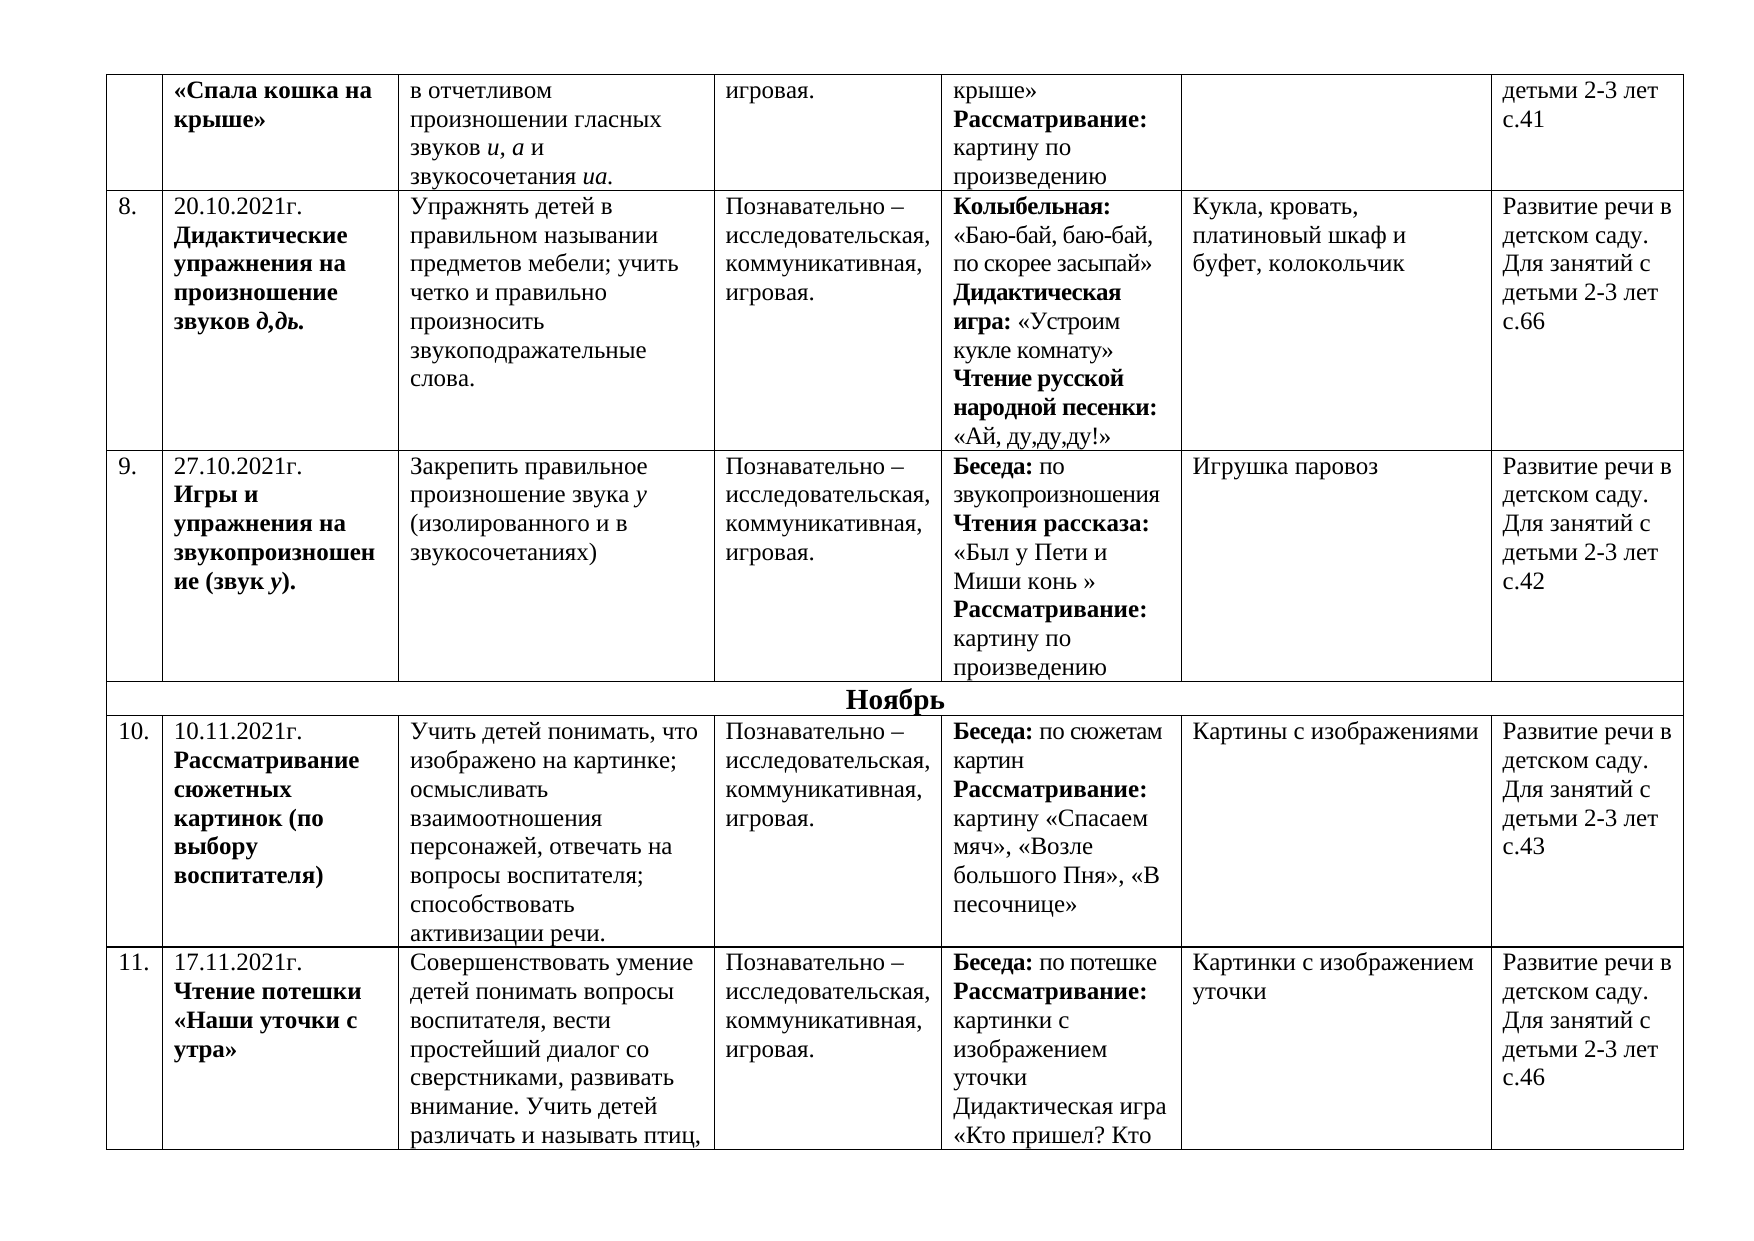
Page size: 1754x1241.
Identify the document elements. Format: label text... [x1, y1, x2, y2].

table_cell 7. [107, 75, 162, 190]
table_cell Закрепить правильное произношение звука у (изолированного и в звукосочетаниях) [399, 451, 714, 681]
table_cell Познавательно – исследовательская, коммуникативная, игровая. [715, 451, 941, 681]
table_cell 10.11.2021г. Рассматривание сюжетных картинок (по выбору воспитателя) [163, 716, 398, 946]
table_cell Беседа: по сюжетам картин Рассматривание: картину «Спасаем мяч», «Возле большого Пня», «В песочнице» [942, 716, 1181, 946]
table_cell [163, 948, 398, 1149]
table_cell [1182, 948, 1491, 1149]
table_cell Колыбельная: «Баю-бай, баю-бай, по скорее засыпай» Дидактическая игра: «Устроим кукле комнату» Чтение русской народной песенки: «Ай, ду,ду,ду!» [942, 191, 1181, 450]
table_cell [399, 75, 714, 190]
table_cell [715, 75, 941, 190]
table_cell 11. [107, 948, 162, 1149]
table_cell 8. [107, 191, 162, 450]
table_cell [1492, 948, 1683, 1149]
table_cell Картины с изображениями [1182, 716, 1491, 946]
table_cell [163, 75, 398, 190]
table_cell 27.10.2021г. Игры и упражнения на звукопроизношение (звук у). [163, 451, 398, 681]
table_cell Игрушка паровоз [1182, 451, 1491, 681]
table_cell Ноябрь [107, 682, 1683, 715]
table_cell Развитие речи в детском саду. Для занятий с детьми 2-3 лет с.66 [1492, 191, 1683, 450]
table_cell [1492, 75, 1683, 190]
table_cell Познавательно – исследовательская, коммуникативная, игровая. [715, 716, 941, 946]
table_cell Развитие речи в детском саду. Для занятий с детьми 2-3 лет с.43 [1492, 716, 1683, 946]
table_cell Кукла, кровать, платиновый шкаф и буфет, колокольчик [1182, 191, 1491, 450]
table_cell Беседа: по звукопроизношения Чтения рассказа: «Был у Пети и Миши конь » Рассматривание: картину по произведению [942, 451, 1181, 681]
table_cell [942, 75, 1181, 190]
table_cell 9. [107, 451, 162, 681]
table_cell 10. [107, 716, 162, 946]
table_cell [1182, 75, 1491, 190]
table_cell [399, 948, 714, 1149]
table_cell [715, 948, 941, 1149]
table_cell Развитие речи в детском саду. Для занятий с детьми 2-3 лет с.42 [1492, 451, 1683, 681]
table_cell Упражнять детей в правильном назывании предметов мебели; учить четко и правильно произносить звукоподражательные слова. [399, 191, 714, 450]
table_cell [942, 948, 1181, 1149]
table_cell Познавательно – исследовательская, коммуникативная, игровая. [715, 191, 941, 450]
table_cell 20.10.2021г. Дидактические упражнения на произношение звуков д,дь. [163, 191, 398, 450]
table_cell Учить детей понимать, что изображено на картинке; осмысливать взаимоотношения персонажей, отвечать на вопросы воспитателя; способствовать активизации речи. [399, 716, 714, 946]
